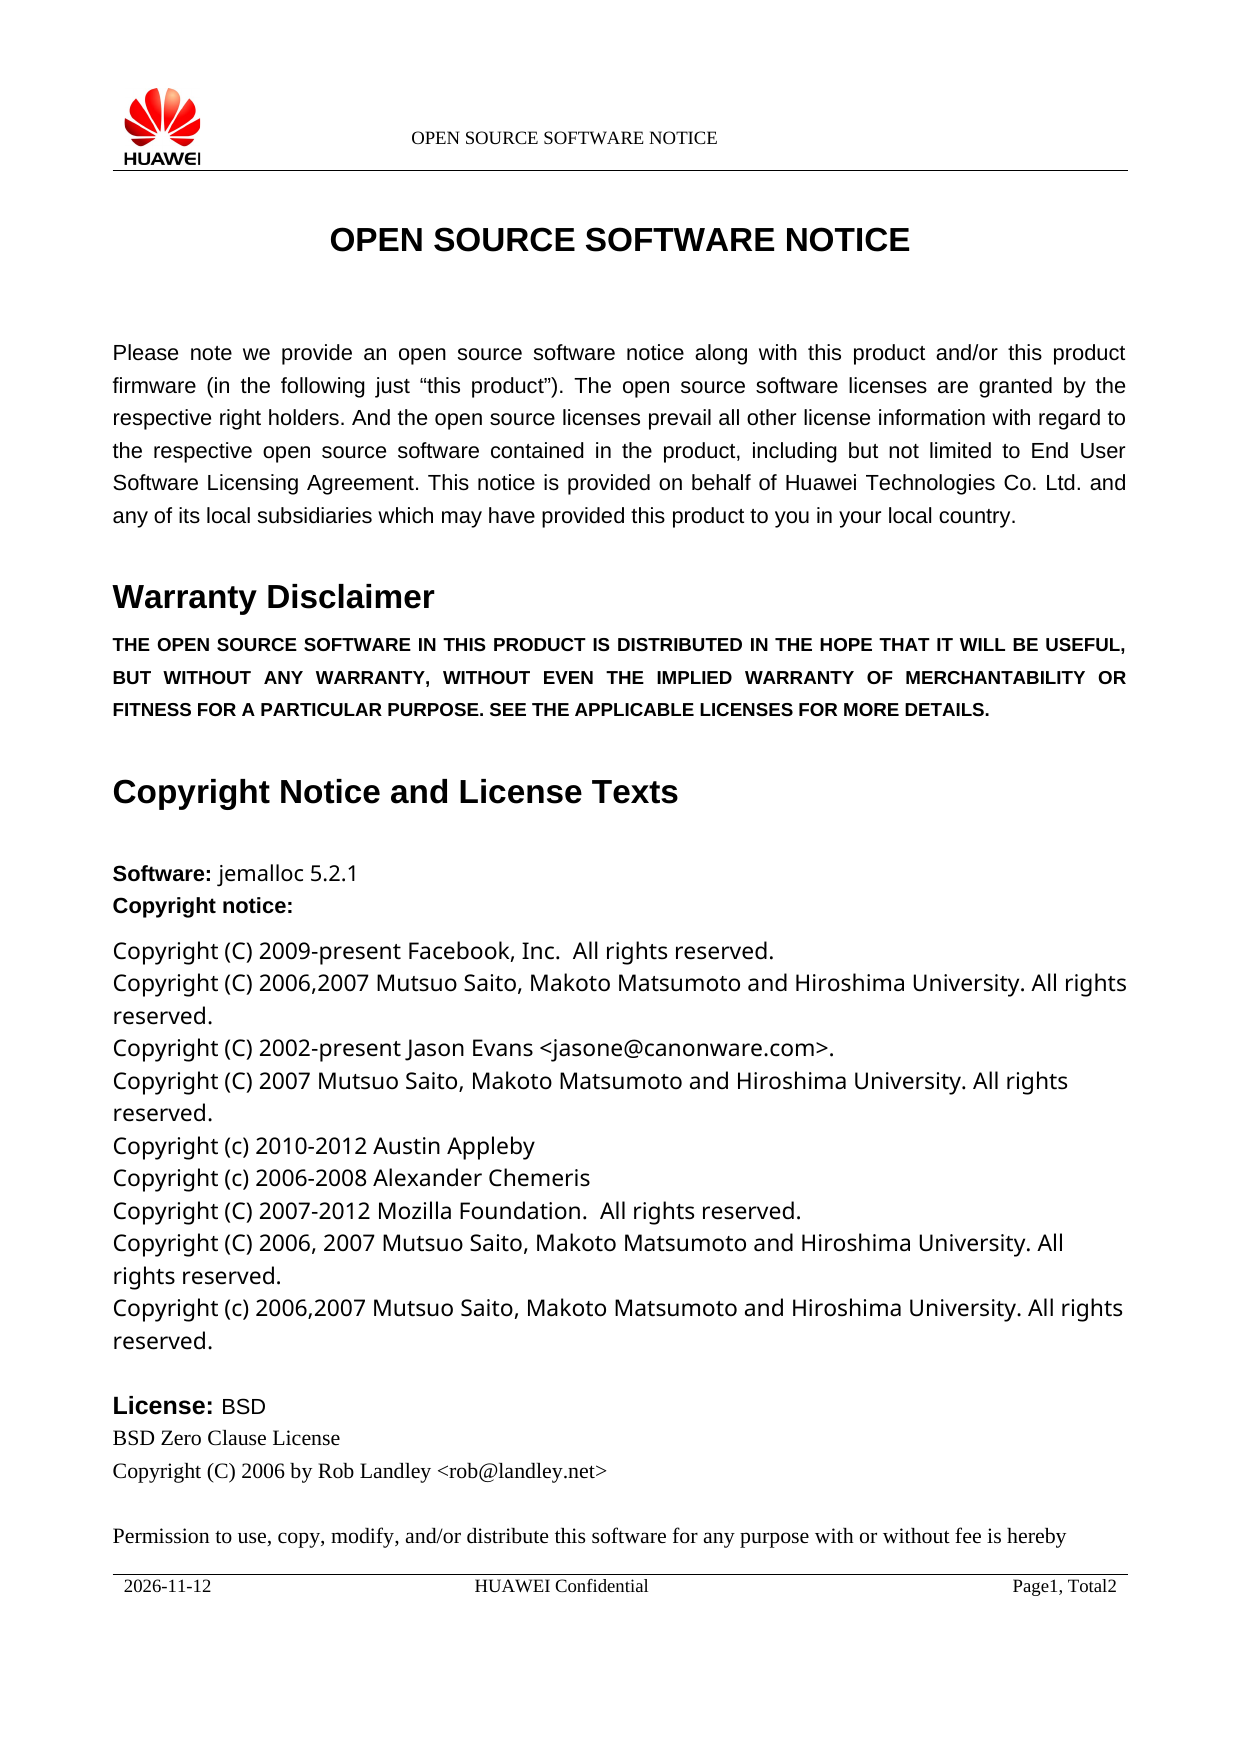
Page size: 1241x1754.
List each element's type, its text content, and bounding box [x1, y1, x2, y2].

text Copyright Notice and License Texts [112, 759, 1128, 824]
picture [124, 88, 201, 165]
title Software: jemalloc 5.2.1 [112, 856, 1128, 889]
text Copyright (C) 2009-present Facebook, Inc. All rights reserved. Copyright (C) 2006,2007 Mutsuo Saito, Makoto Matsumoto and Hiroshima University. All rights reserved. Copyright (C) 2002-present Jason Evans <jasone@canonware.com>. Copyright (C) 2007 Mutsuo Saito, Makoto Matsumoto and Hiroshima University. All rights reserved. Copyright (c) 2010-2012 Austin Appleby Copyright (c) 2006-2008 Alexander Chemeris Copyright (C) 2007-2012 Mozilla Foundation. All rights reserved. Copyright (C) 2006, 2007 Mutsuo Saito, Makoto Matsumoto and Hiroshima University. All rights reserved. Copyright (c) 2006,2007 Mutsuo Saito, Makoto Matsumoto and Hiroshima University. All rights reserved. [112, 934, 1128, 1389]
text Warranty Disclaimer [112, 564, 1128, 629]
text OPEN SOURCE SOFTWARE NOTICE [112, 206, 1128, 271]
text Copyright notice: [112, 889, 1128, 921]
text License: BSD [112, 1389, 1128, 1421]
text The open source software in this product is distributed in the hope that it will be useful, but WITHOUT ANY WARRANTY, without even the implied warranty of MERCHANTABILITY or FITNESS FOR A PARTICULAR PURPOSE. See the applicable licenses for more details. [112, 629, 1128, 726]
text Please note we provide an open source software notice along with this product and/or this product firmware (in the following just “this product”). The open source software licenses are granted by the respective right holders. And the open source licenses prevail all other license information with regard to the respective open source software contained in the product, including but not limited to End User Software Licensing Agreement. This notice is provided on behalf of Huawei Technologies Co. Ltd. and any of its local subsidiaries which may have provided this product to you in your local country. [112, 336, 1128, 531]
